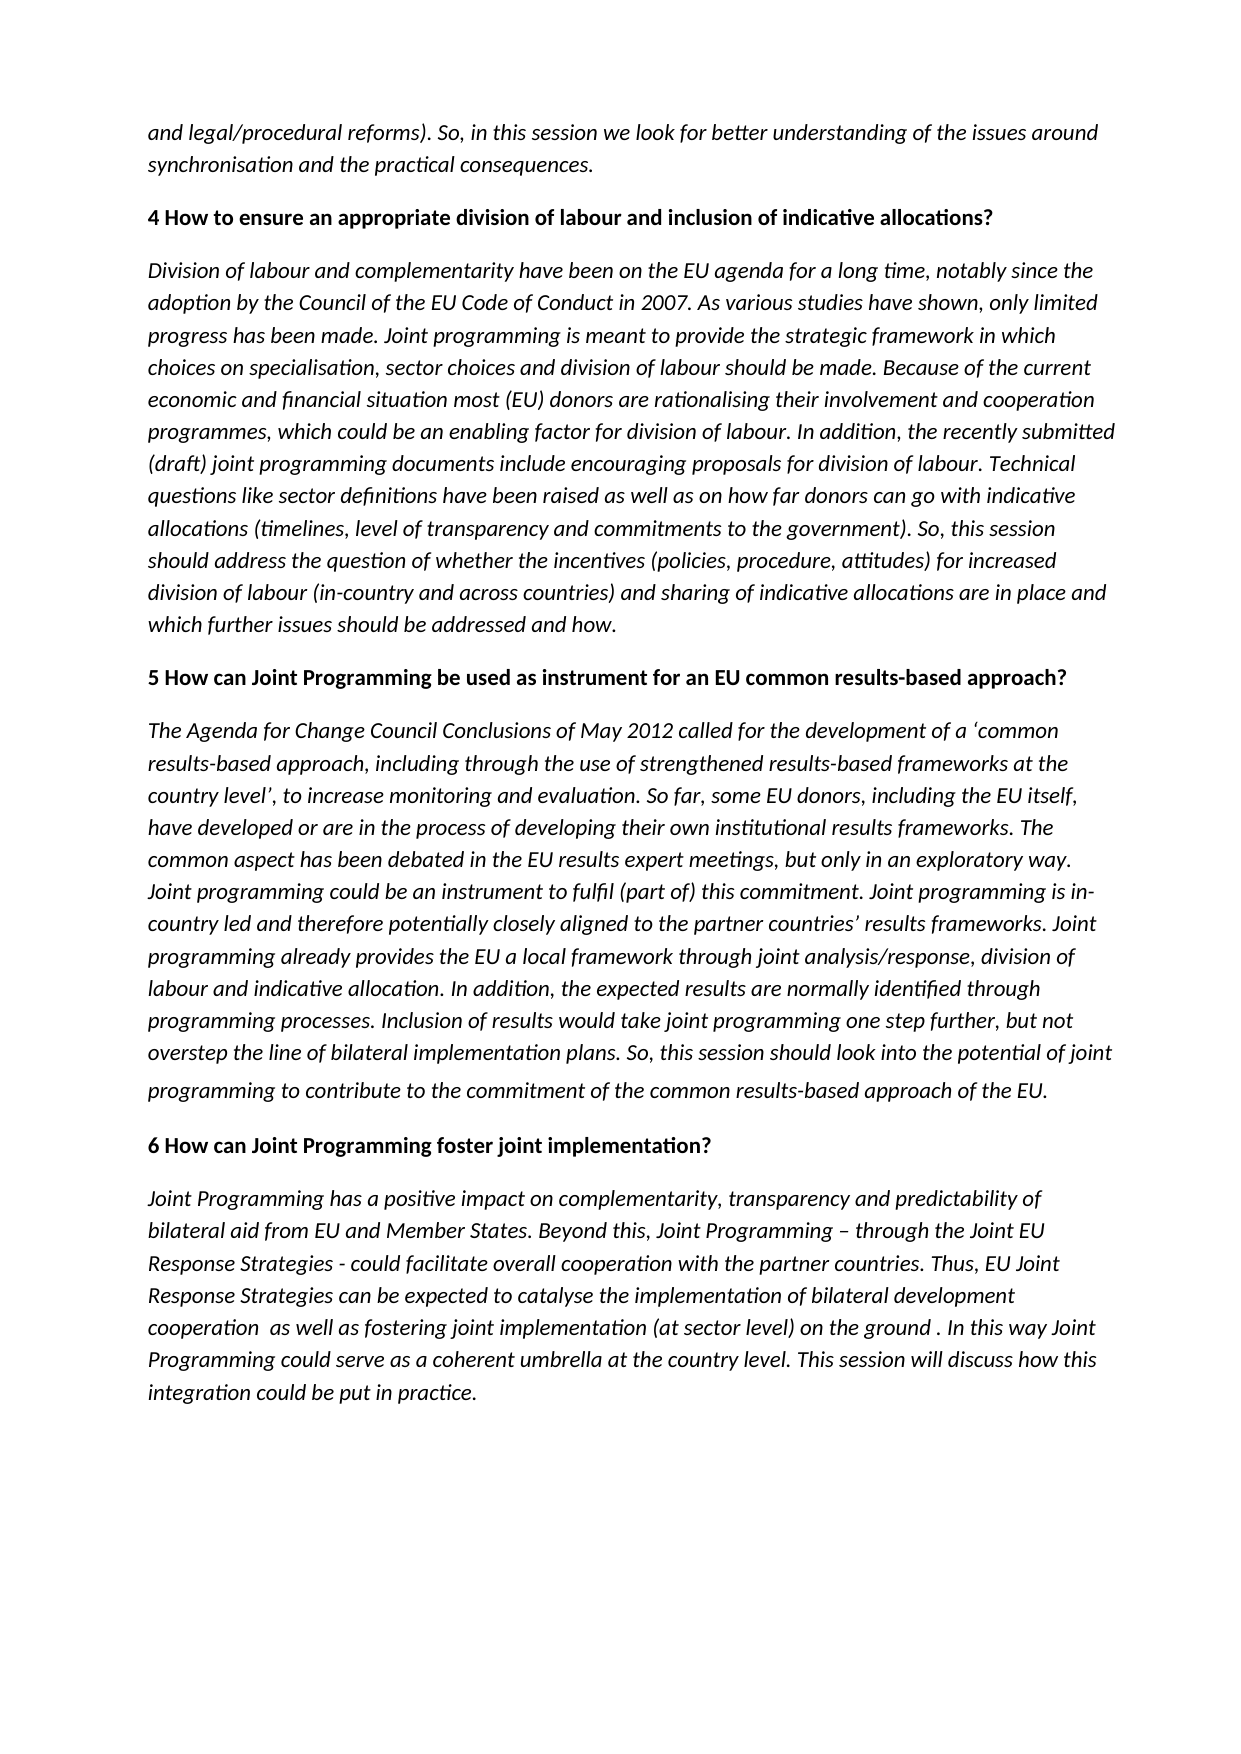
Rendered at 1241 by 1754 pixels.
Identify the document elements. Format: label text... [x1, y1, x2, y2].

text 4 How to ensure an appropriate division of labour and inclusion of indicative allocations? [148, 203, 1122, 231]
text The Agenda for Change Council Conclusions of May 2012 called for the development of a ‘common results-based approach, including through the use of strengthened results-based frameworks at the country level’, to increase monitoring and evaluation. So far, some EU donors, including the EU itself, have developed or are in the process of developing their own institutional results frameworks. The common aspect has been debated in the EU results expert meetings, but only in an exploratory way. Joint programming could be an instrument to fulfil (part of) this commitment. Joint programming is in-country led and therefore potentially closely aligned to the partner countries’ results frameworks. Joint programming already provides the EU a local framework through joint analysis/response, division of labour and indicative allocation. In addition, the expected results are normally identified through programming processes. Inclusion of results would take joint programming one step further, but not overstep the line of bilateral implementation plans. So, this session should look into the potential of joint programming to contribute to the commitment of the common results-based approach of the EU. [148, 716, 1122, 1106]
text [148, 118, 1122, 178]
text Joint Programming has a positive impact on complementarity, transparency and predictability of bilateral aid from EU and Member States. Beyond this, Joint Programming – through the Joint EU Response Strategies - could facilitate overall cooperation with the partner countries. Thus, EU Joint Response Strategies can be expected to catalyse the implementation of bilateral development cooperation as well as fostering joint implementation (at sector level) on the ground . In this way Joint Programming could serve as a coherent umbrella at the country level. This session will discuss how this integration could be put in practice. [148, 1184, 1122, 1406]
text 5 How can Joint Programming be used as instrument for an EU common results-based approach? [148, 663, 1122, 691]
text 6 How can Joint Programming foster joint implementation? [148, 1131, 1122, 1159]
text Division of labour and complementarity have been on the EU agenda for a long time, notably since the adoption by the Council of the EU Code of Conduct in 2007. As various studies have shown, only limited progress has been made. Joint programming is meant to provide the strategic framework in which choices on specialisation, sector choices and division of labour should be made. Because of the current economic and financial situation most (EU) donors are rationalising their involvement and cooperation programmes, which could be an enabling factor for division of labour. In addition, the recently submitted (draft) joint programming documents include encouraging proposals for division of labour. Technical questions like sector definitions have been raised as well as on how far donors can go with indicative allocations (timelines, level of transparency and commitments to the government). So, this session should address the question of whether the incentives (policies, procedure, attitudes) for increased division of labour (in-country and across countries) and sharing of indicative allocations are in place and which further issues should be addressed and how. [148, 256, 1122, 638]
